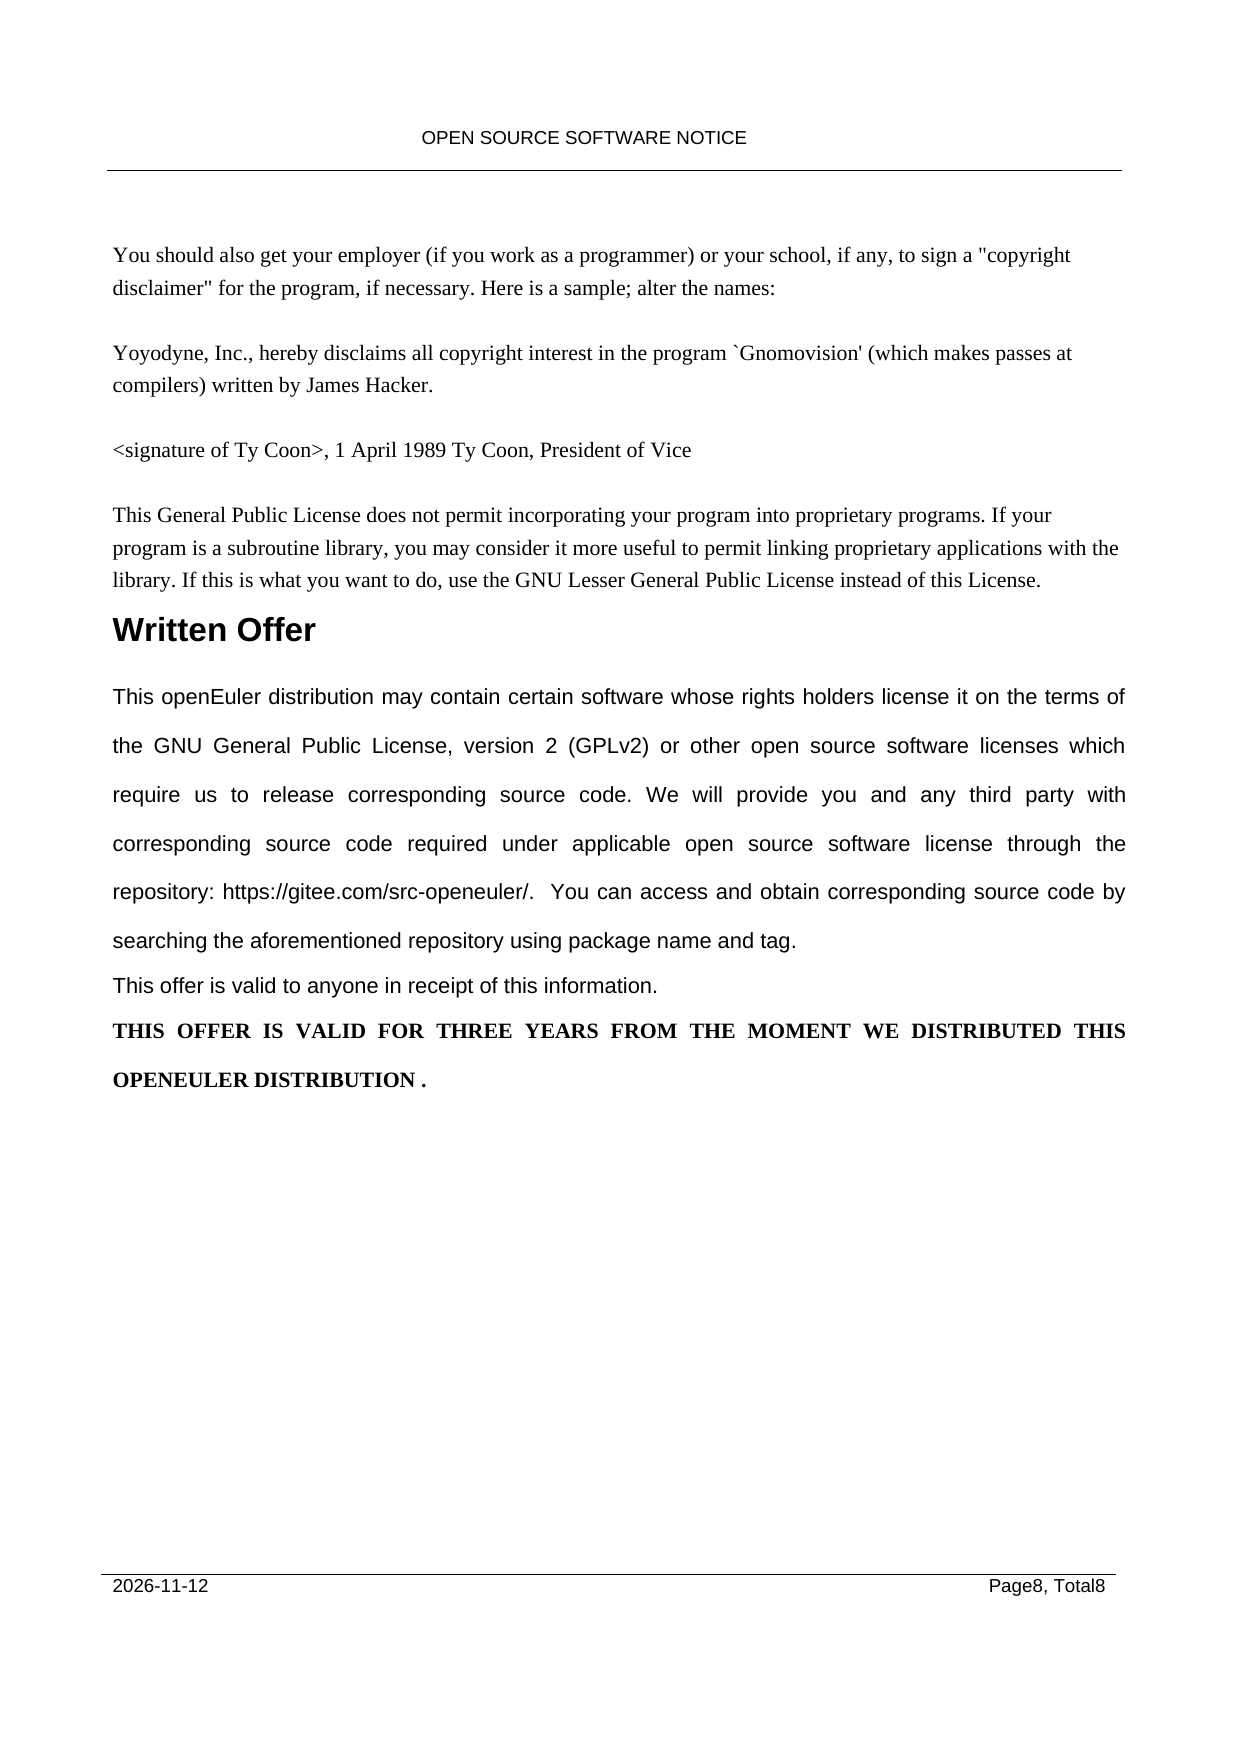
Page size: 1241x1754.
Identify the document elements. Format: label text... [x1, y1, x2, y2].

text This openEuler distribution may contain certain software whose rights holders license it on the terms of the GNU General Public License, version 2 (GPLv2) or other open source software licenses which require us to release corresponding source code. We will provide you and any third party with corresponding source code required under applicable open source software license through the repository: https://gitee.com/src-openeuler/. You can access and obtain corresponding source code by searching the aforementioned repository using package name and tag. [112, 681, 1128, 957]
text This offer is valid to anyone in receipt of this information. [112, 969, 1128, 1002]
text THIS OFFER IS VALID FOR THREE YEARS FROM THE MOMENT WE DISTRIBUTED THIS OPENEULER DISTRIBUTION . [112, 1014, 1128, 1096]
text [112, 206, 1128, 596]
text Written Offer [112, 596, 1128, 661]
